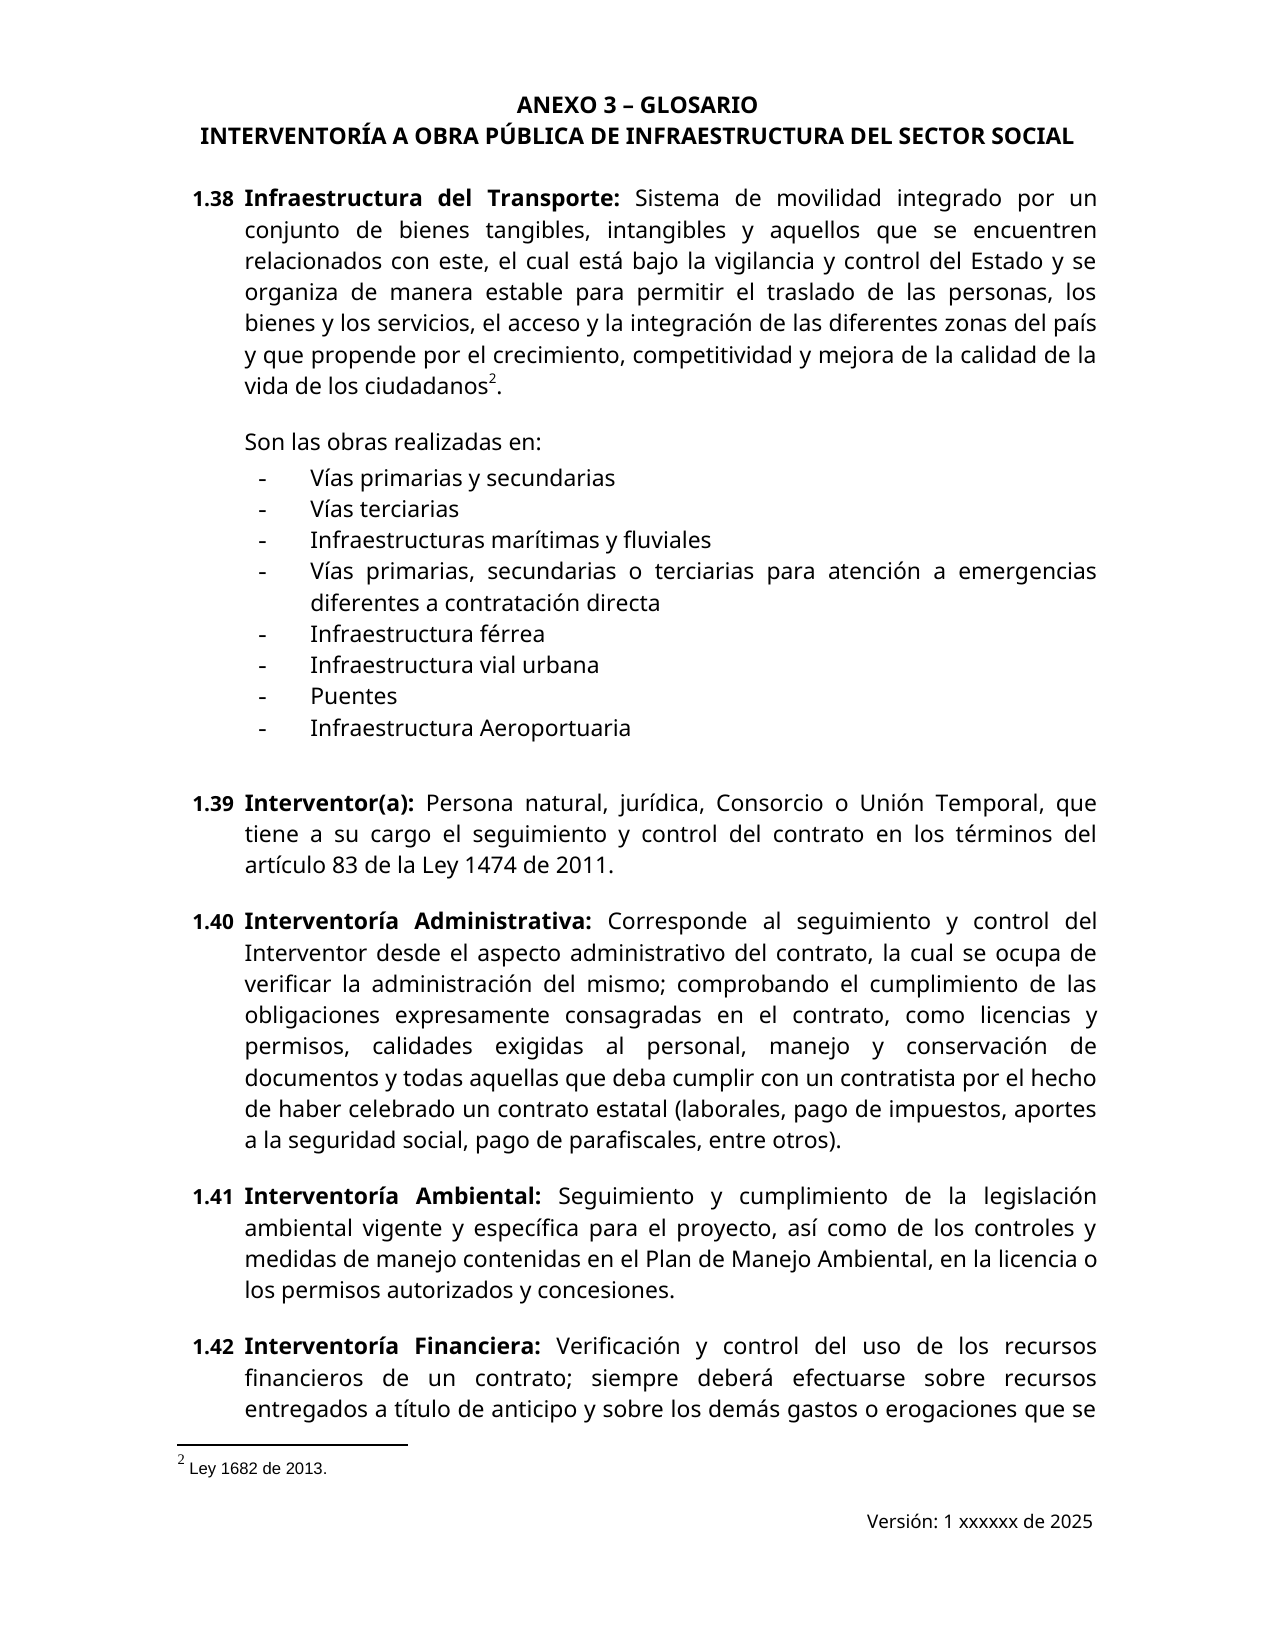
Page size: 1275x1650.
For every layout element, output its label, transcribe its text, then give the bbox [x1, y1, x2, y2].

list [192, 1330, 1098, 1424]
list Infraestructuras marítimas y fluviales [258, 524, 1098, 555]
list Infraestructura férrea [258, 618, 1098, 649]
list Vías primarias y secundarias [258, 462, 1098, 493]
list Vías terciarias [258, 493, 1098, 524]
list Infraestructura del Transporte: Sistema de movilidad integrado por un conjunto de bienes tangibles, intangibles y aquellos que se encuentren relacionados con este, el cual está bajo la vigilancia y control del Estado y se organiza de manera estable para permitir el traslado de las personas, los bienes y los servicios, el acceso y la integración de las diferentes zonas del país y que propende por el crecimiento, competitividad y mejora de la calidad de la vida de los ciudadanos. [192, 182, 1098, 401]
list Interventoría Administrativa: Corresponde al seguimiento y control del Interventor desde el aspecto administrativo del contrato, la cual se ocupa de verificar la administración del mismo; comprobando el cumplimiento de las obligaciones expresamente consagradas en el contrato, como licencias y permisos, calidades exigidas al personal, manejo y conservación de documentos y todas aquellas que deba cumplir con un contratista por el hecho de haber celebrado un contrato estatal (laborales, pago de impuestos, aportes a la seguridad social, pago de parafiscales, entre otros). [192, 905, 1098, 1155]
list Interventoría Ambiental: Seguimiento y cumplimiento de la legislación ambiental vigente y específica para el proyecto, así como de los controles y medidas de manejo contenidas en el Plan de Manejo Ambiental, en la licencia o los permisos autorizados y concesiones. [192, 1180, 1098, 1305]
list Infraestructura Aeroportuaria [258, 712, 1098, 743]
list Interventor(a): Persona natural, jurídica, Consorcio o Unión Temporal, que tiene a su cargo el seguimiento y control del contrato en los términos del artículo 83 de la Ley 1474 de 2011. [192, 787, 1098, 880]
list Infraestructura vial urbana [258, 649, 1098, 680]
list Puentes [258, 680, 1098, 712]
list Vías primarias, secundarias o terciarias para atención a emergencias diferentes a contratación directa [258, 555, 1098, 618]
text Son las obras realizadas en: [244, 426, 1098, 457]
